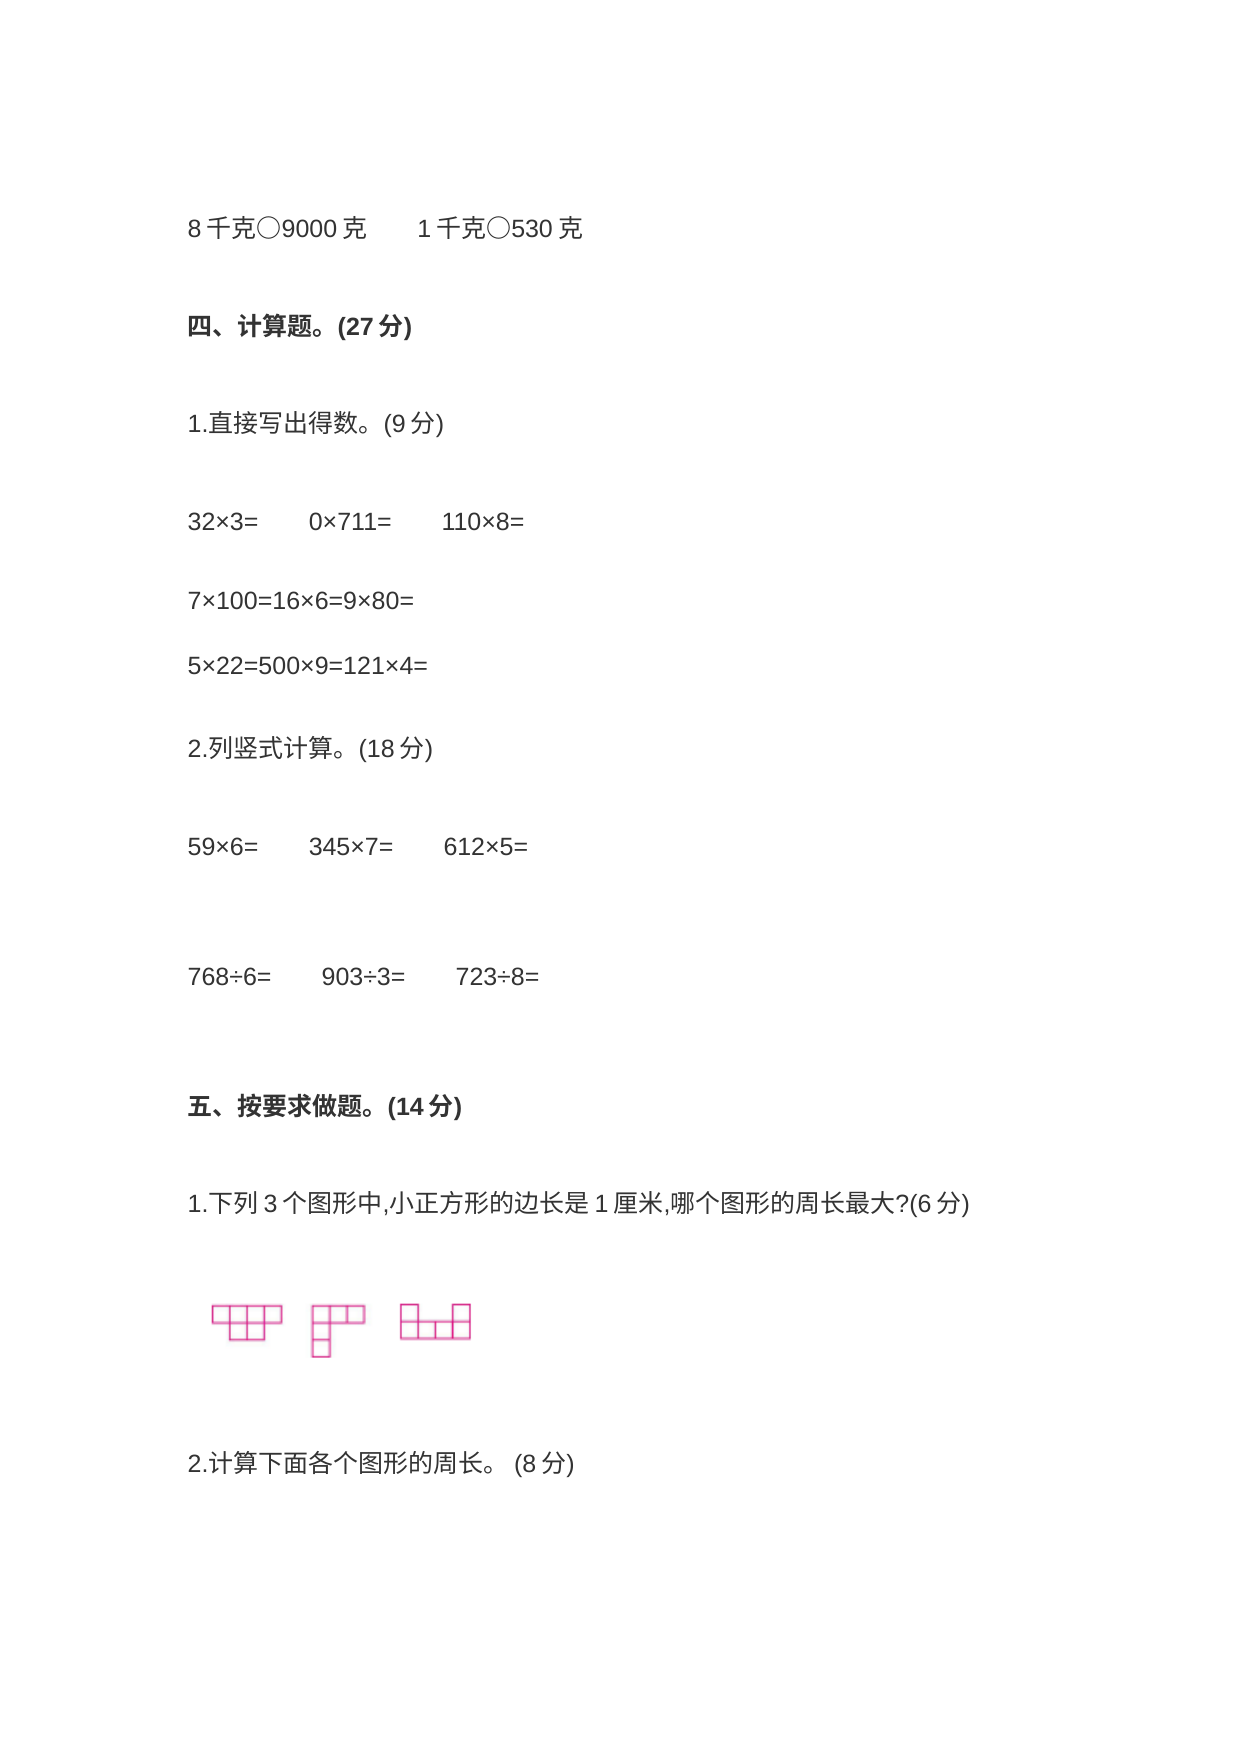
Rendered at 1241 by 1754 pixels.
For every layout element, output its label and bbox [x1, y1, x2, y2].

picture [187, 1267, 493, 1377]
text [187, 162, 1053, 1494]
